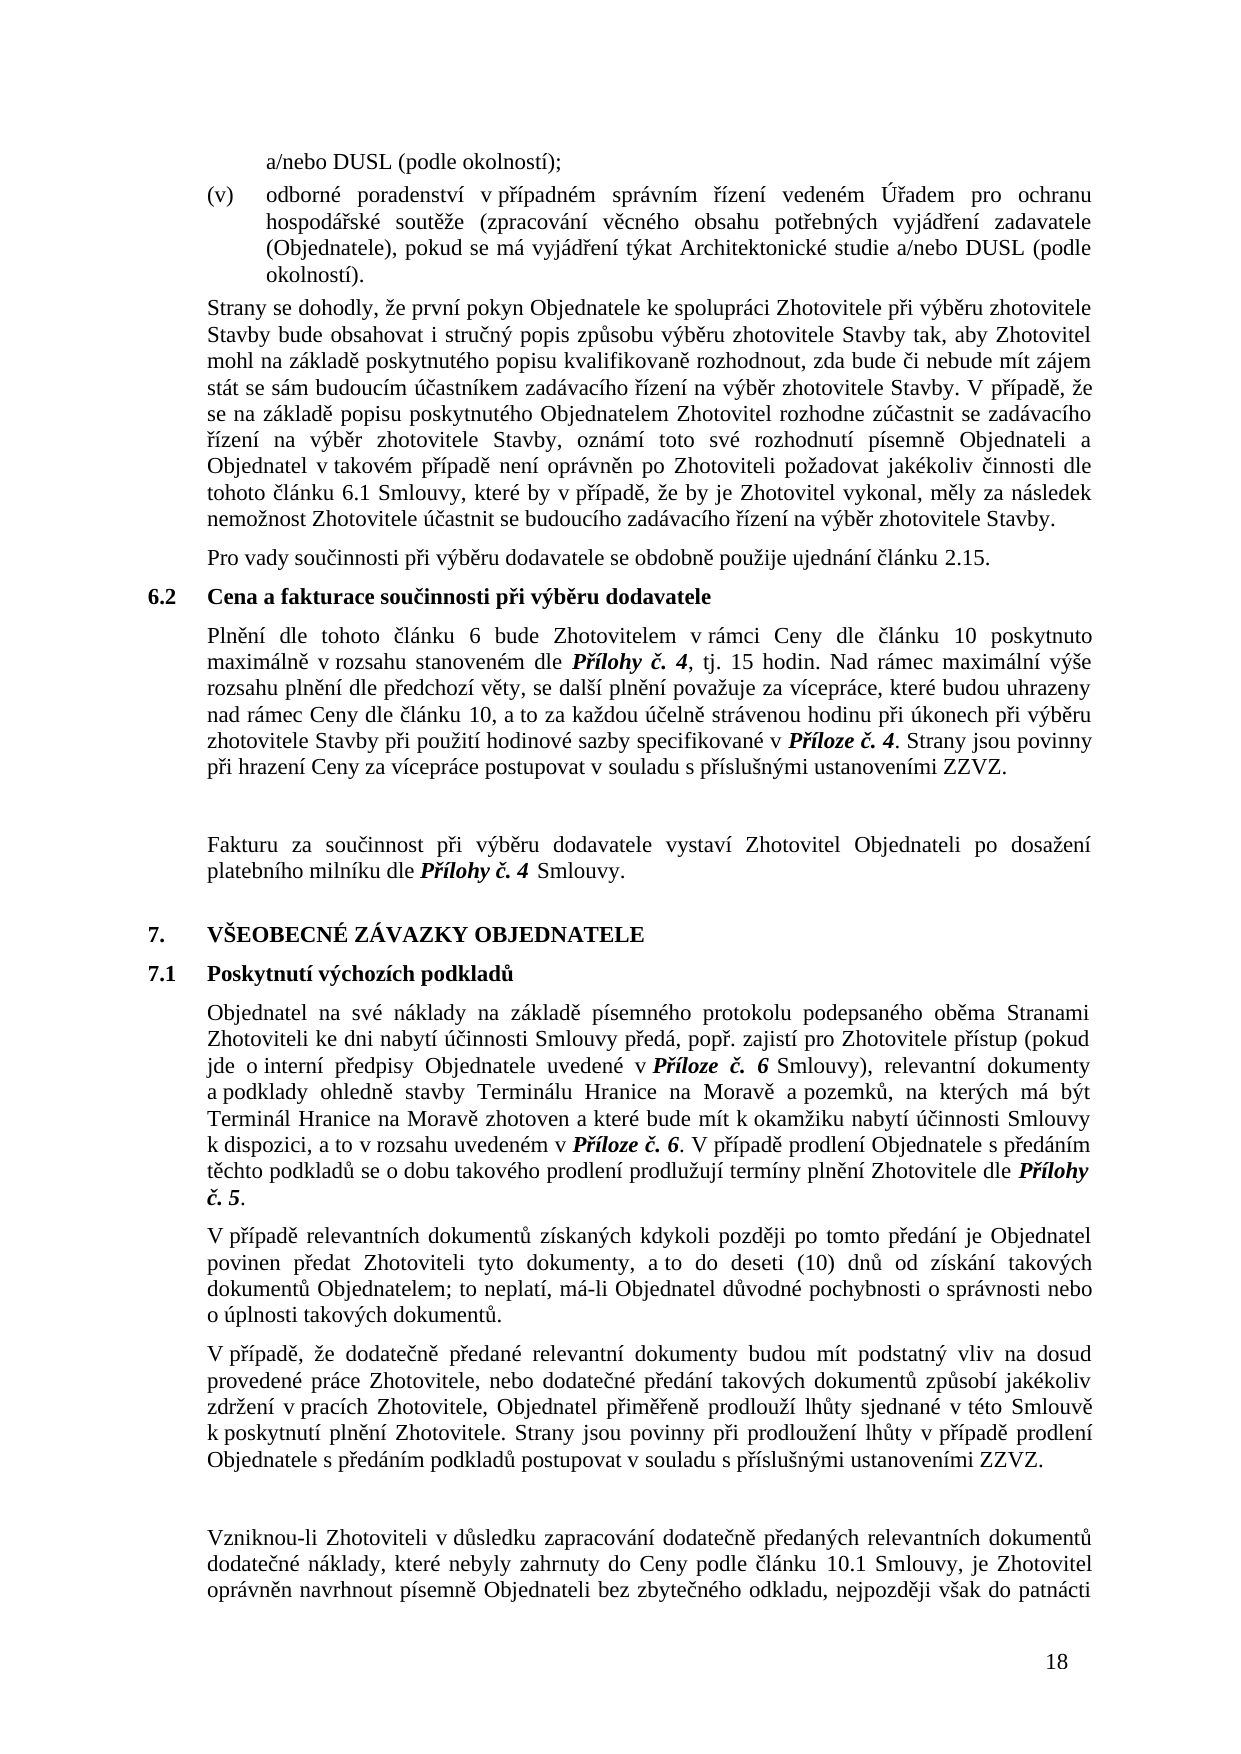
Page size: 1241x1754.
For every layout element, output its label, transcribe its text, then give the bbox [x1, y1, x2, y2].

text V případě, že dodatečně předané relevantní dokumenty budou mít podstatný vliv na dosud provedené práce Zhotovitele, nebo dodatečné předání takových dokumentů způsobí jakékoliv zdržení v pracích Zhotovitele, Objednatel přiměřeně prodlouží lhůty sjednané v této Smlouvě k poskytnutí plnění Zhotovitele. Strany jsou povinny při prodloužení lhůty v případě prodlení Objednatele s předáním podkladů postupovat v souladu s příslušnými ustanoveními ZZVZ. [207, 1340, 1092, 1472]
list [207, 148, 1092, 174]
text Objednatel na své náklady na základě písemného protokolu podepsaného oběma Stranami Zhotoviteli ke dni nabytí účinnosti Smlouvy předá, popř. zajistí pro Zhotovitele přístup (pokud jde o interní předpisy Objednatele uvedené v Příloze č. 6 Smlouvy), relevantní dokumenty a podklady ohledně stavby Terminálu Hranice na Moravě a pozemků, na kterých má být Terminál Hranice na Moravě zhotoven a které bude mít k okamžiku nabytí účinnosti Smlouvy k dispozici, a to v rozsahu uvedeném v Příloze č. 6. V případě prodlení Objednatele s předáním těchto podkladů se o dobu takového prodlení prodlužují termíny plnění Zhotovitele dle Přílohy č. 5. [207, 999, 1090, 1210]
text Poskytnutí výchozích podkladů [148, 960, 1092, 987]
list odborné poradenství v případném správním řízení vedeném Úřadem pro ochranu hospodářské soutěže (zpracování věcného obsahu potřebných vyjádření zadavatele (Objednatele), pokud se má vyjádření týkat Architektonické studie a/nebo DUSL (podle okolností). [207, 182, 1092, 287]
text V případě relevantních dokumentů získaných kdykoli později po tomto předání je Objednatel povinen předat Zhotoviteli tyto dokumenty, a to do deseti (10) dnů od získání takových dokumentů Objednatelem; to neplatí, má-li Objednatel důvodné pochybnosti o správnosti nebo o úplnosti takových dokumentů. [207, 1222, 1092, 1328]
text Cena a fakturace součinnosti při výběru dodavatele [148, 583, 1092, 609]
text Pro vady součinnosti při výběru dodavatele se obdobně použije ujednání článku 2.15. [207, 544, 1092, 571]
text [207, 1524, 1092, 1603]
text Fakturu za součinnost při výběru dodavatele vystaví Zhotovitel Objednateli po dosažení platebního milníku dle Přílohy č. 4 Smlouvy. [207, 831, 1092, 884]
subtitle VŠEOBECNÉ ZÁVAZKY OBJEDNATELE [148, 922, 1092, 948]
text Strany se dohodly, že první pokyn Objednatele ke spolupráci Zhotovitele při výběru zhotovitele Stavby bude obsahovat i stručný popis způsobu výběru zhotovitele Stavby tak, aby Zhotovitel mohl na základě poskytnutého popisu kvalifikovaně rozhodnout, zda bude či nebude mít zájem stát se sám budoucím účastníkem zadávacího řízení na výběr zhotovitele Stavby. V případě, že se na základě popisu poskytnutého Objednatelem Zhotovitel rozhodne zúčastnit se zadávacího řízení na výběr zhotovitele Stavby, oznámí toto své rozhodnutí písemně Objednateli a Objednatel v takovém případě není oprávněn po Zhotoviteli požadovat jakékoliv činnosti dle tohoto článku 6.1 Smlouvy, které by v případě, že by je Zhotovitel vykonal, měly za následek nemožnost Zhotovitele účastnit se budoucího zadávacího řízení na výběr zhotovitele Stavby. [207, 294, 1092, 532]
text Plnění dle tohoto článku 6 bude Zhotovitelem v rámci Ceny dle článku 10 poskytnuto maximálně v rozsahu stanoveném dle Přílohy č. 4, tj. 15 hodin. Nad rámec maximální výše rozsahu plnění dle předchozí věty, se další plnění považuje za vícepráce, které budou uhrazeny nad rámec Ceny dle článku 10, a to za každou účelně strávenou hodinu při úkonech při výběru zhotovitele Stavby při použití hodinové sazby specifikované v Příloze č. 4. Strany jsou povinny při hrazení Ceny za vícepráce postupovat v souladu s příslušnými ustanoveními ZZVZ. [207, 622, 1092, 780]
